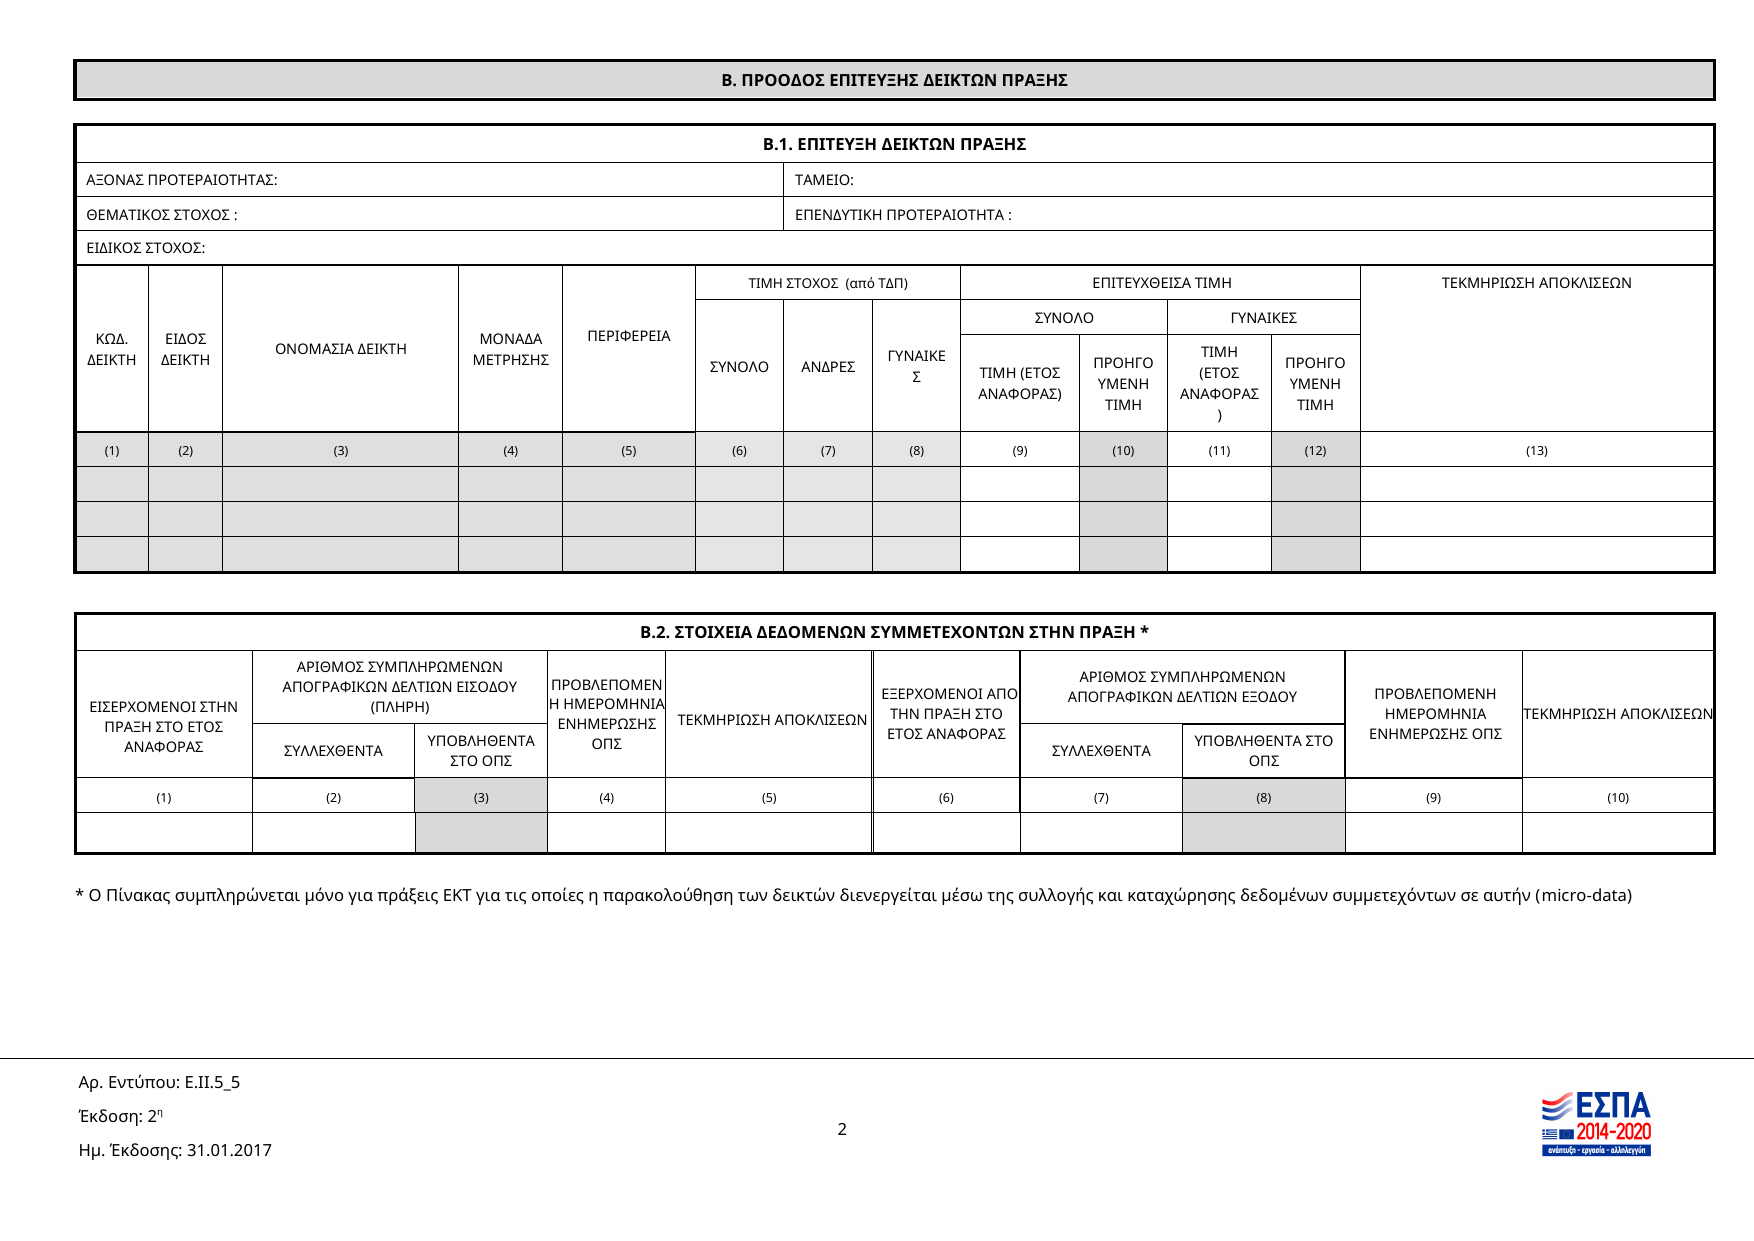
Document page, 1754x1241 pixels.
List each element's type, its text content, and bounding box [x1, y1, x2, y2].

table_cell [459, 537, 562, 571]
table_cell ΠΡΟΒΛΕΠΟΜΕΝΗ ΗΜΕΡΟΜΗΝΙΑ ΕΝΗΜΕΡΩΣΗΣ ΟΠΣ [1346, 651, 1522, 777]
table_cell (5) [666, 778, 871, 812]
table_cell ΕΞΕΡΧΟΜΕΝΟΙ ΑΠΟ ΤΗΝ ΠΡΑΞΗ ΣΤΟ ΕΤΟΣ ΑΝΑΦΟΡΑΣ [874, 651, 1019, 777]
picture [1540, 1090, 1654, 1158]
table_cell ΣΥΛΛΕΧΘΕΝΤΑ [1021, 724, 1182, 777]
table_cell ΣΥΛΛΕΧΘΕΝΤΑ [253, 724, 414, 777]
table_cell ΓΥΝΑΙΚΕΣ [873, 300, 960, 431]
table_cell ΤΕΚΜΗΡΙΩΣΗ ΑΠΟΚΛΙΣΕΩΝ [1361, 266, 1713, 299]
table_cell [666, 813, 871, 852]
table_cell ΕΠΙΤΕΥΧΘΕΙΣΑ ΤΙΜΗ [961, 266, 1360, 299]
table_cell [784, 467, 872, 501]
table_cell [1021, 813, 1182, 852]
table_cell [1168, 502, 1271, 536]
table_cell (4) [548, 778, 665, 812]
table_cell (10) [1523, 778, 1713, 812]
table_cell [77, 502, 148, 536]
table_cell [1272, 537, 1360, 571]
table_cell (8) [873, 432, 960, 466]
table_cell (3) [223, 433, 458, 466]
table_cell ΓΥΝΑΙΚΕΣ [1168, 300, 1360, 334]
table_cell ΠΕΡΙΦΕΡΕΙΑ [563, 266, 695, 431]
table_cell ΤΙΜΗ ΣΤΟΧΟΣ (από ΤΔΠ) [696, 266, 960, 299]
table_cell ΠΡΟΗΓΟΥΜΕΝΗ ΤΙΜΗ [1080, 335, 1167, 431]
table_cell [1080, 502, 1167, 536]
table_header Β.1. ΕΠΙΤΕΥΞΗ ΔΕΙΚΤΩΝ ΠΡΑΞΗΣ [77, 126, 1713, 162]
table_header Β.2. ΣΤΟΙΧΕΙΑ ΔΕΔΟΜΕΝΩΝ ΣΥΜΜΕΤΕΧΟΝΤΩΝ ΣΤΗΝ ΠΡΑΞΗ * [77, 615, 1713, 650]
table_cell (2) [253, 779, 414, 812]
table_cell ΤΕΚΜΗΡΙΩΣΗ ΑΠΟΚΛΙΣΕΩΝ [666, 651, 871, 777]
table_cell ΕΙΔΟΣ ΔΕΙΚΤΗ [149, 266, 222, 431]
table_cell (9) [961, 432, 1079, 466]
table_cell ΟΝΟΜΑΣΙΑ ΔΕΙΚΤΗ [223, 266, 458, 431]
table_cell [961, 537, 1079, 571]
table_cell ΥΠΟΒΛΗΘΕΝΤΑ ΣΤΟ ΟΠΣ [1183, 725, 1344, 777]
table_cell ΑΡΙΘΜΟΣ ΣΥΜΠΛΗΡΩΜΕΝΩΝ ΑΠΟΓΡΑΦΙΚΩΝ ΔΕΛΤΙΩΝ ΕΞΟΔΟΥ [1021, 651, 1344, 723]
table_cell [77, 467, 148, 501]
table_cell [1168, 537, 1271, 571]
table_cell ΑΝΔΡΕΣ [784, 300, 872, 431]
table_cell [1361, 502, 1713, 536]
table_cell ΤΑΜΕΙΟ: [784, 163, 1713, 196]
table_cell [77, 813, 252, 852]
table_cell [696, 502, 783, 536]
table_cell (3) [415, 778, 547, 812]
table_cell (4) [459, 433, 562, 466]
table_cell ΜΟΝΑΔΑ ΜΕΤΡΗΣΗΣ [459, 266, 562, 431]
table_cell [696, 537, 783, 571]
table_cell (1) [77, 433, 148, 466]
table_cell [459, 502, 562, 536]
table_cell [784, 502, 872, 536]
table_cell [563, 537, 695, 571]
table_cell (11) [1168, 432, 1271, 466]
table_cell [253, 813, 415, 852]
table_cell [1346, 813, 1522, 852]
table_cell ΥΠΟΒΛΗΘΕΝΤΑ ΣΤΟ ΟΠΣ [415, 724, 547, 777]
table_cell [563, 467, 695, 501]
table_cell [459, 467, 562, 501]
table_cell [223, 537, 458, 571]
table_cell (6) [696, 432, 783, 466]
table_cell (7) [1021, 778, 1182, 812]
table_cell [1080, 467, 1167, 501]
table_cell (10) [1080, 432, 1167, 466]
table_cell [961, 502, 1079, 536]
table_cell ΚΩΔ. ΔΕΙΚΤΗ [77, 266, 148, 431]
table_cell [416, 813, 547, 852]
table_cell [223, 467, 458, 501]
table_cell ΣΥΝΟΛΟ [696, 300, 783, 431]
table_cell ΕΙΣΕΡΧΟΜΕΝΟΙ ΣΤΗΝ ΠΡΑΞΗ ΣΤΟ ΕΤΟΣ ΑΝΑΦΟΡΑΣ [77, 651, 252, 777]
table_cell [1523, 813, 1713, 852]
table_cell [1183, 813, 1345, 852]
table_cell [149, 537, 222, 571]
table_cell (6) [874, 778, 1019, 812]
table_cell [784, 537, 872, 571]
table_cell ΠΡΟΗΓΟΥΜΕΝΗ ΤΙΜΗ [1272, 335, 1360, 431]
table_cell [1272, 467, 1360, 501]
table_cell [1272, 502, 1360, 536]
table_cell ΤΙΜΗ (ΕΤΟΣ ΑΝΑΦΟΡΑΣ) [961, 335, 1079, 431]
table_cell (7) [784, 432, 872, 466]
table_cell [874, 813, 1020, 852]
table_cell ΤΙΜΗ (ΕΤΟΣ ΑΝΑΦΟΡΑΣ) [1168, 335, 1271, 431]
table_cell ΑΡΙΘΜΟΣ ΣΥΜΠΛΗΡΩΜΕΝΩΝ ΑΠΟΓΡΑΦΙΚΩΝ ΔΕΛΤΙΩΝ ΕΙΣΟΔΟΥ (ΠΛΗΡΗ) [253, 651, 547, 723]
table_cell ΘΕΜΑΤΙΚΟΣ ΣΤΟΧΟΣ : [77, 197, 783, 230]
table_cell [77, 537, 148, 571]
table_cell [563, 502, 695, 536]
table_cell ΣΥΝΟΛΟ [961, 300, 1167, 334]
text * Ο Πίνακας συμπληρώνεται μόνο για πράξεις ΕΚΤ για τις οποίες η παρακολούθηση των δεικτών διενεργείται μέσω της συλλογής και καταχώρησης δεδομένων συμμετεχόντων σε αυτήν (micro-data) [75, 861, 1713, 907]
table_cell ΑΞΟΝΑΣ ΠΡΟΤΕΡΑΙΟΤΗΤΑΣ: [77, 163, 783, 196]
table_header Β. ΠΡΟΟΔΟΣ ΕΠΙΤΕΥΞΗΣ ΔΕΙΚΤΩΝ ΠΡΑΞΗΣ [77, 62, 1713, 97]
table_cell [873, 537, 960, 571]
table_cell (8) [1183, 779, 1345, 812]
table_cell [149, 467, 222, 501]
table_cell [873, 467, 960, 501]
table_cell (2) [149, 433, 222, 466]
table_cell (5) [563, 433, 695, 466]
table_cell [1361, 299, 1713, 431]
table_cell [873, 502, 960, 536]
table_cell ΕΙΔΙΚΟΣ ΣΤΟΧΟΣ: [77, 231, 1713, 264]
table_cell [548, 813, 665, 852]
table_cell [696, 467, 783, 501]
table_cell [1361, 537, 1713, 571]
table_cell [149, 502, 222, 536]
table_cell (9) [1346, 779, 1522, 812]
table_cell (13) [1361, 432, 1713, 466]
table_cell [1361, 467, 1713, 501]
table_cell [1080, 537, 1167, 571]
table_cell ΠΡΟΒΛΕΠΟΜΕΝΗ ΗΜΕΡΟΜΗΝΙΑ ΕΝΗΜΕΡΩΣΗΣ ΟΠΣ [548, 651, 665, 777]
table_cell [1168, 467, 1271, 501]
table_cell (1) [77, 778, 252, 812]
table_cell [961, 467, 1079, 501]
table_cell (12) [1272, 432, 1360, 466]
table_cell [223, 502, 458, 536]
table_cell ΕΠΕΝΔΥΤΙΚΗ ΠΡΟΤΕΡΑΙΟΤΗΤΑ : [784, 197, 1713, 230]
table_cell ΤΕΚΜΗΡΙΩΣΗ ΑΠΟΚΛΙΣΕΩΝ [1523, 651, 1713, 777]
